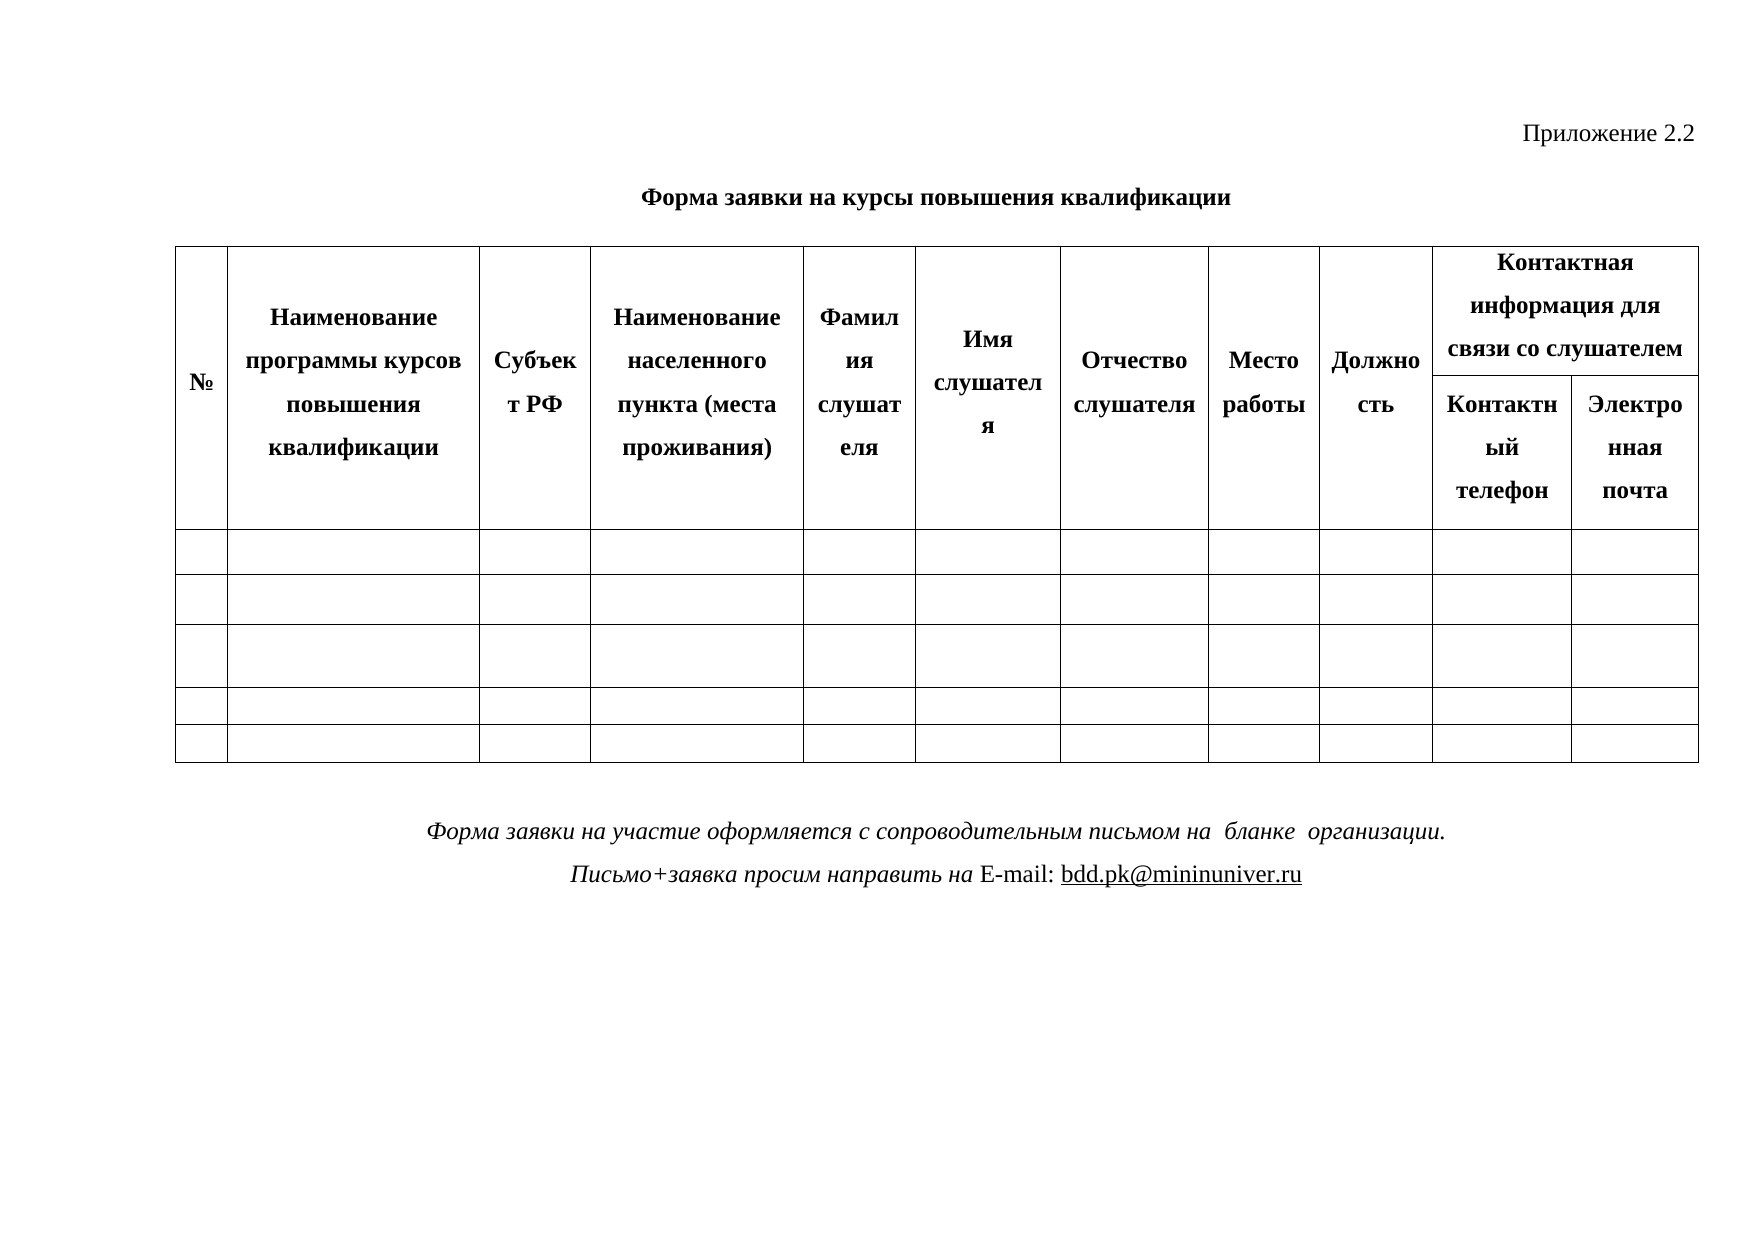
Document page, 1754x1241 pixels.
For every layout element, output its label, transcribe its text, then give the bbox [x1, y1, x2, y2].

table_cell [591, 625, 803, 687]
table_cell [228, 530, 479, 574]
table_cell [1320, 575, 1432, 624]
table_cell [228, 625, 479, 687]
table_header Место работы [1209, 247, 1319, 529]
table_header Отчество слушателя [1061, 247, 1208, 529]
table_cell [1572, 688, 1698, 724]
table_cell [1433, 625, 1571, 687]
table_cell [176, 530, 227, 574]
table_cell [176, 725, 227, 762]
table_cell [591, 575, 803, 624]
table_cell [1320, 688, 1432, 724]
table_cell [1209, 530, 1319, 574]
table_cell [228, 688, 479, 724]
table_cell [1433, 575, 1571, 624]
table_header Должность [1320, 247, 1432, 529]
table_cell [916, 625, 1060, 687]
table_header Субъект РФ [480, 247, 590, 529]
table_header Наименование населенного пункта (места проживания) [591, 247, 803, 529]
table_cell [1572, 625, 1698, 687]
table_cell [480, 575, 590, 624]
table_cell [1061, 575, 1208, 624]
table_cell Электронная почта [1572, 376, 1698, 529]
table_cell [1061, 625, 1208, 687]
table_cell [176, 688, 227, 724]
table_cell [228, 575, 479, 624]
table_cell [480, 688, 590, 724]
table_cell [804, 725, 915, 762]
table_cell [916, 688, 1060, 724]
table_cell [1061, 725, 1208, 762]
table_cell [176, 575, 227, 624]
table_cell [916, 530, 1060, 574]
table_cell [1209, 725, 1319, 762]
table_cell [1320, 625, 1432, 687]
table_cell [1433, 688, 1571, 724]
table_cell [1061, 688, 1208, 724]
table_cell [804, 688, 915, 724]
table_header Контактная информация для связи со слушателем [1433, 247, 1698, 375]
table_cell [1433, 725, 1571, 762]
table_cell [1433, 530, 1571, 574]
table_cell [1061, 530, 1208, 574]
table_cell [591, 688, 803, 724]
text Форма заявки на участие оформляется с сопроводительным письмом на бланке организации. [177, 816, 1695, 844]
table_cell [480, 625, 590, 687]
table_cell [804, 530, 915, 574]
table_cell [1320, 725, 1432, 762]
table_cell [1209, 625, 1319, 687]
table_cell [480, 725, 590, 762]
table_header № [176, 247, 227, 529]
table_cell [804, 625, 915, 687]
table_header Наименование программы курсов повышения квалификации [228, 247, 479, 529]
table_cell [1320, 530, 1432, 574]
table_cell [916, 575, 1060, 624]
table_cell Контактный телефон [1433, 376, 1571, 529]
table_cell [1572, 575, 1698, 624]
table_cell [228, 725, 479, 762]
text Форма заявки на курсы повышения квалификации [177, 182, 1695, 211]
table_header Имя слушателя [916, 247, 1060, 529]
table_cell [1572, 725, 1698, 762]
table_cell [1209, 688, 1319, 724]
table_cell [591, 725, 803, 762]
table_header Фамилия слушателя [804, 247, 915, 529]
table_cell [804, 575, 915, 624]
table_cell [480, 530, 590, 574]
table_cell [176, 625, 227, 687]
text Приложение 2.2 [177, 118, 1695, 147]
table_cell [591, 530, 803, 574]
table_cell [1572, 530, 1698, 574]
table_cell [1209, 575, 1319, 624]
text Письмо+заявка просим направить на E-mail: bdd.pk@mininuniver.ru [177, 859, 1695, 888]
table_cell [916, 725, 1060, 762]
